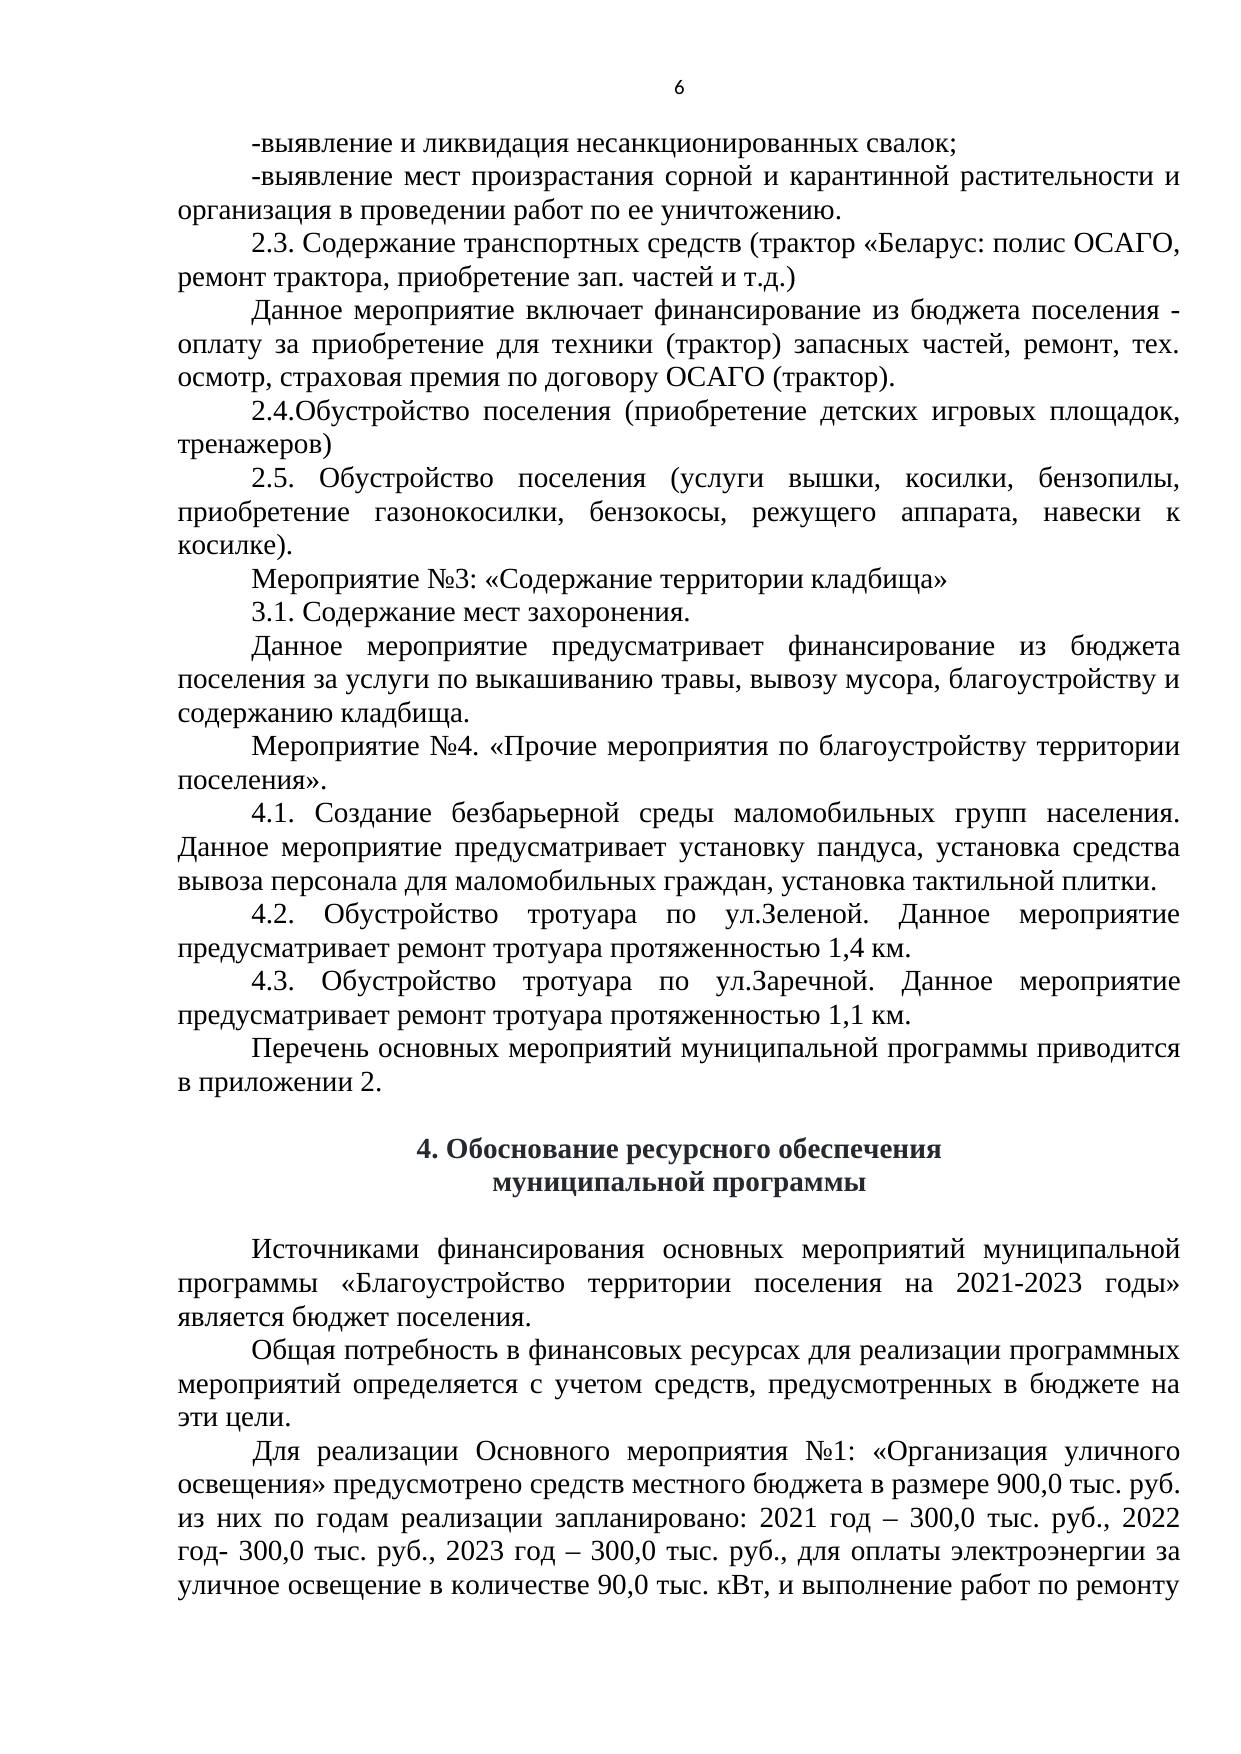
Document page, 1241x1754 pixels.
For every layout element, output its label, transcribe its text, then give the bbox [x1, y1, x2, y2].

text Данное мероприятие включает финансирование из бюджета поселения - оплату за приобретение для техники (трактор) запасных частей, ремонт, тех. осмотр, страховая премия по договору ОСАГО (трактор). [177, 292, 1181, 393]
text Мероприятие №3: «Содержание территории кладбища» [177, 561, 1181, 594]
text Источниками финансирования основных мероприятий муниципальной программы «Благоустройство территории поселения на 2021-2023 годы» является бюджет поселения. [177, 1232, 1181, 1332]
text 3.1. Содержание мест захоронения. [177, 594, 1181, 628]
text 4.2. Обустройство тротуара по ул.Зеленой. Данное мероприятие предусматривает ремонт тротуара протяженностью 1,4 км. [177, 896, 1181, 963]
text муниципальной программы [177, 1164, 1181, 1198]
text 2.5. Обустройство поселения (услуги вышки, косилки, бензопилы, приобретение газонокосилки, бензокосы, режущего аппарата, навески к косилке). [177, 460, 1181, 561]
text 2.4.Обустройство поселения (приобретение детских игровых площадок, тренажеров) [177, 393, 1181, 460]
text -выявление мест произрастания сорной и карантинной растительности и организация в проведении работ по ее уничтожению. [177, 158, 1181, 225]
text -выявление и ликвидация несанкционированных свалок; [177, 125, 1181, 158]
text Мероприятие №4. «Прочие мероприятия по благоустройству территории поселения». [177, 728, 1181, 796]
text Данное мероприятие предусматривает финансирование из бюджета поселения за услуги по выкашиванию травы, вывозу мусора, благоустройству и содержанию кладбища. [177, 628, 1181, 728]
text Общая потребность в финансовых ресурсах для реализации программных мероприятий определяется с учетом средств, предусмотренных в бюджете на эти цели. [177, 1332, 1181, 1433]
text Перечень основных мероприятий муниципальной программы приводится в приложении 2. [177, 1030, 1181, 1097]
text 2.3. Содержание транспортных средств (трактор «Беларус: полис ОСАГО, ремонт трактора, приобретение зап. частей и т.д.) [177, 225, 1181, 292]
text 4. Обоснование ресурсного обеспечения [177, 1131, 1181, 1164]
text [177, 1433, 1181, 1601]
text 4.3. Обустройство тротуара по ул.Заречной. Данное мероприятие предусматривает ремонт тротуара протяженностью 1,1 км. [177, 963, 1181, 1030]
text 4.1. Создание безбарьерной среды маломобильных групп населения. Данное мероприятие предусматривает установку пандуса, установка средства вывоза персонала для маломобильных граждан, установка тактильной плитки. [177, 796, 1181, 896]
